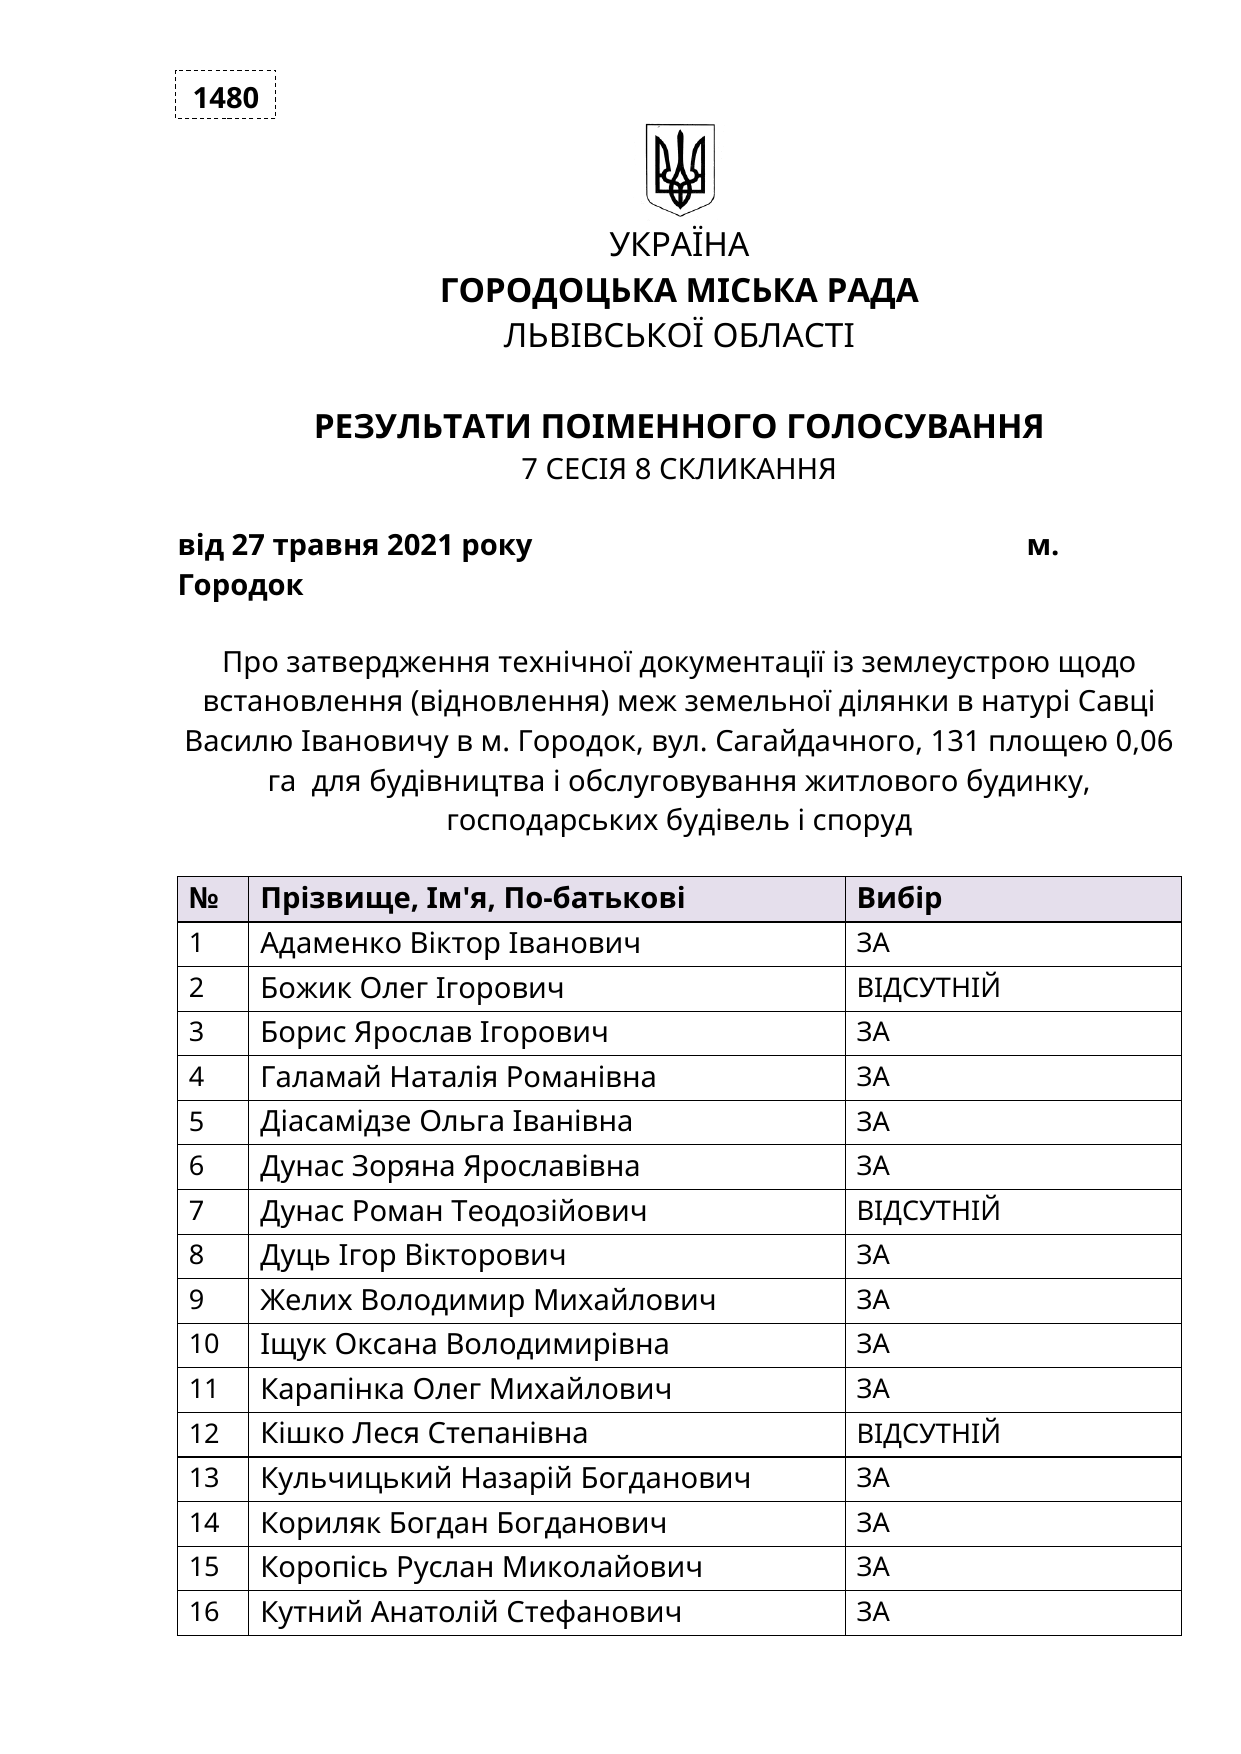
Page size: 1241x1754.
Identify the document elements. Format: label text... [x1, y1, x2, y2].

table_cell 4 [178, 1056, 248, 1100]
table_cell Борис Ярослав Ігорович [249, 1012, 845, 1055]
table_cell 11 [178, 1368, 248, 1412]
table_cell ВІДСУТНІЙ [846, 967, 1181, 1011]
text УКРАЇНА [177, 221, 1181, 266]
text РЕЗУЛЬТАТИ ПОІМЕННОГО ГОЛОСУВАННЯ [177, 403, 1181, 448]
table_cell ЗА [846, 1279, 1181, 1323]
table_header Прізвище, Ім'я, По-батькові [249, 877, 845, 921]
table_header № [178, 877, 248, 921]
table_cell 9 [178, 1279, 248, 1323]
table_cell Адаменко Віктор Іванович [249, 923, 845, 966]
table_cell ЗА [846, 1101, 1181, 1144]
table_cell 13 [178, 1458, 248, 1501]
table_cell ЗА [846, 1056, 1181, 1100]
table_cell ЗА [846, 1235, 1181, 1278]
table_cell 15 [178, 1547, 248, 1590]
table_cell Карапінка Олег Михайлович [249, 1368, 845, 1412]
table_cell Діасамідзе Ольга Іванівна [249, 1101, 845, 1144]
table_cell 3 [178, 1012, 248, 1055]
table_cell ВІДСУТНІЙ [846, 1413, 1181, 1456]
table_cell Божик Олег Ігорович [249, 967, 845, 1011]
text Про затвердження технічної документації із землеустрою щодо встановлення (відновлення) меж земельної ділянки в натурі Савці Василю Івановичу в м. Городок, вул. Сагайдачного, 131 площею 0,06 га для будівництва і обслуговування житлового будинку, господарських будівель і споруд [177, 641, 1181, 839]
table_cell Кульчицький Назарій Богданович [249, 1458, 845, 1501]
text ЛЬВІВСЬКОЇ ОБЛАСТІ [177, 312, 1181, 357]
table_cell ЗА [846, 1502, 1181, 1546]
table_cell Дуць Ігор Вікторович [249, 1235, 845, 1278]
table_cell 12 [178, 1413, 248, 1456]
table_cell ЗА [846, 1591, 1181, 1635]
picture [633, 118, 726, 221]
text від 27 травня 2021 року м. Городок [177, 525, 1181, 604]
table_cell ЗА [846, 923, 1181, 966]
table_cell ЗА [846, 1324, 1181, 1367]
table_cell 7 [178, 1190, 248, 1233]
table_cell ЗА [846, 1458, 1181, 1501]
table_cell Дунас Зоряна Ярославівна [249, 1145, 845, 1189]
table_cell Желих Володимир Михайлович [249, 1279, 845, 1323]
table_header Вибір [846, 877, 1181, 921]
table_cell ВІДСУТНІЙ [846, 1190, 1181, 1233]
table_cell 5 [178, 1101, 248, 1144]
table_cell Кішко Леся Степанівна [249, 1413, 845, 1456]
table_cell ЗА [846, 1547, 1181, 1590]
text ГОРОДОЦЬКА МІСЬКА РАДА [177, 266, 1181, 312]
table_cell 6 [178, 1145, 248, 1189]
table_cell Дунас Роман Теодозійович [249, 1190, 845, 1233]
table_cell 10 [178, 1324, 248, 1367]
table_cell 2 [178, 967, 248, 1011]
table_cell Кориляк Богдан Богданович [249, 1502, 845, 1546]
table_cell 8 [178, 1235, 248, 1278]
text 7 СЕСІЯ 8 СКЛИКАННЯ [177, 448, 1181, 488]
table_cell Коропісь Руслан Миколайович [249, 1547, 845, 1590]
table_cell ЗА [846, 1012, 1181, 1055]
table_cell 16 [178, 1591, 248, 1635]
table_cell Галамай Наталія Романівна [249, 1056, 845, 1100]
table_cell ЗА [846, 1368, 1181, 1412]
table_cell ЗА [846, 1145, 1181, 1189]
table_cell Іщук Оксана Володимирівна [249, 1324, 845, 1367]
table_cell 14 [178, 1502, 248, 1546]
table_cell Кутний Анатолій Стефанович [249, 1591, 845, 1635]
table_cell 1 [178, 923, 248, 966]
